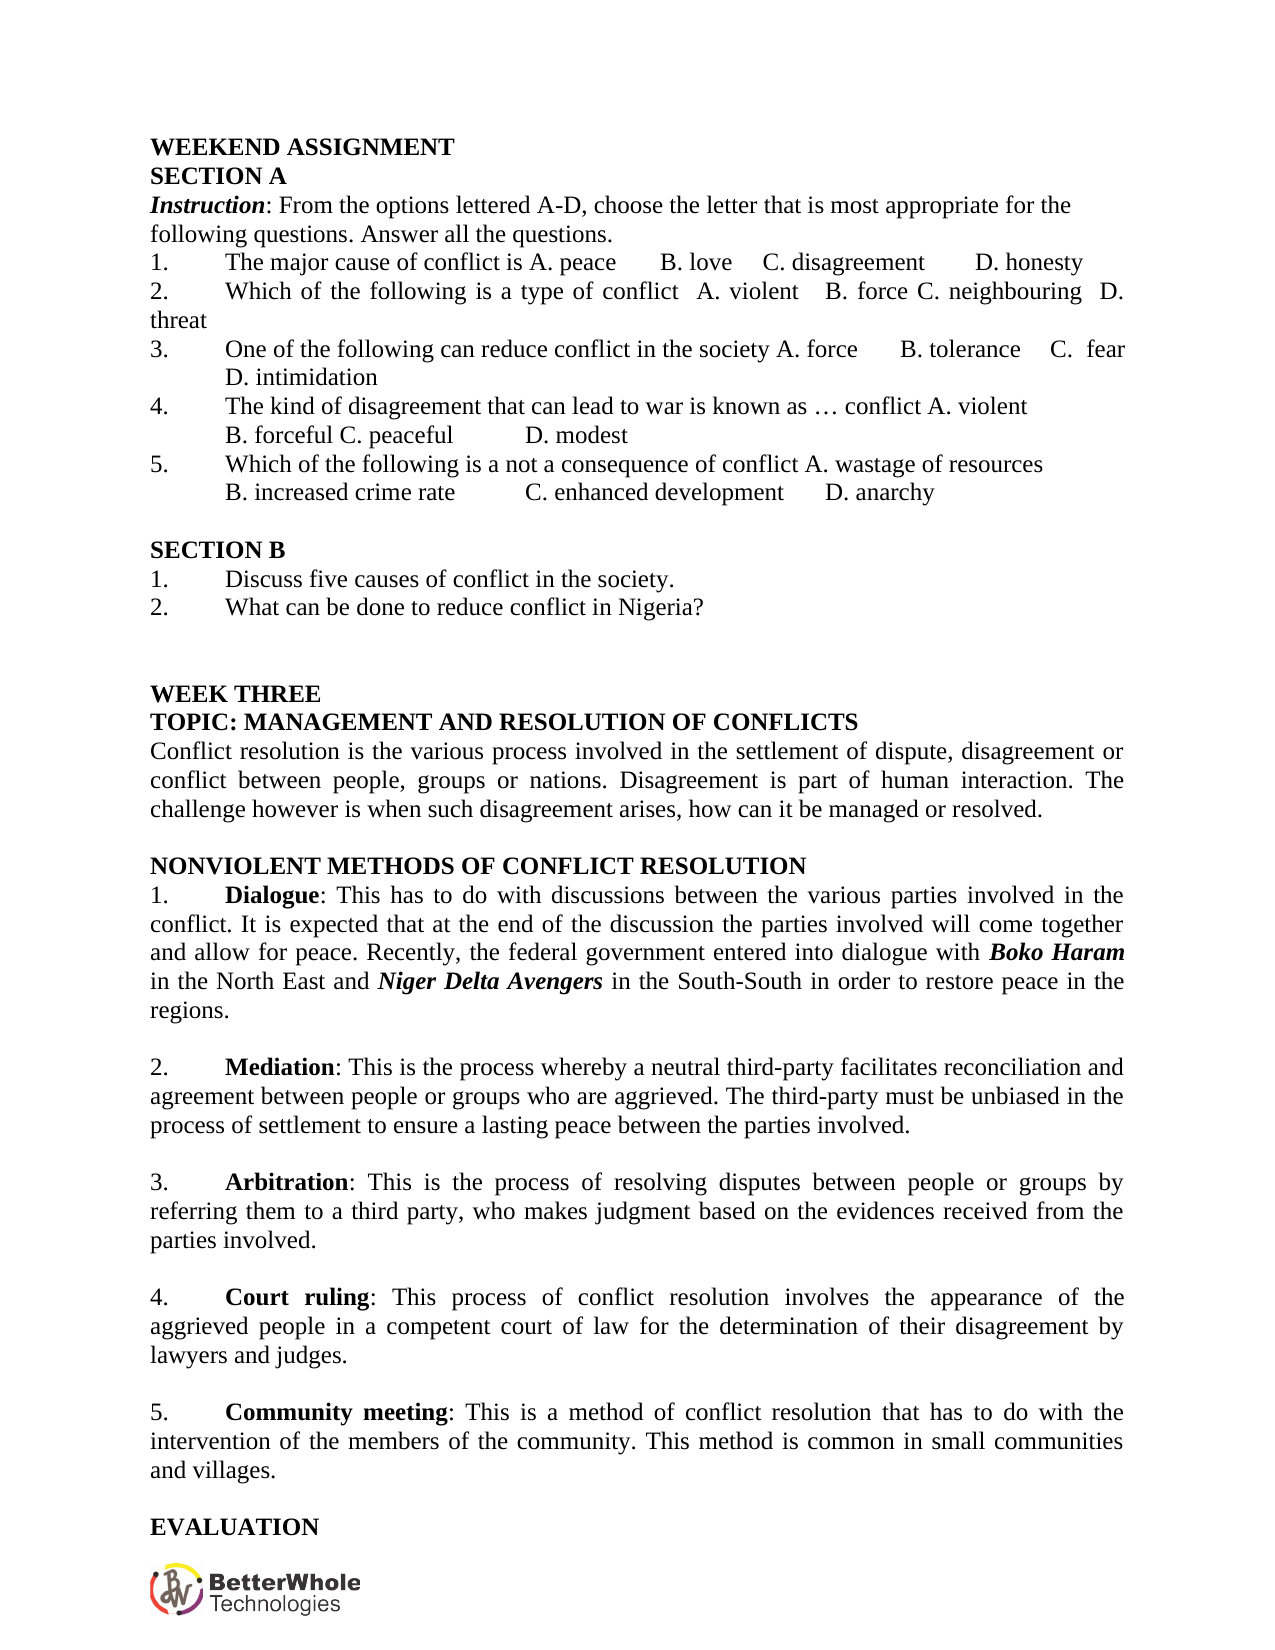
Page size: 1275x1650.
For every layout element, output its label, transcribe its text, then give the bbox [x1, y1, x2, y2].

text 1. Discuss five causes of conflict in the society. [150, 564, 1125, 592]
text Instruction: From the options lettered A-D, choose the letter that is most appropriate for the following questions. Answer all the questions. [150, 190, 1125, 247]
text SECTION A [150, 161, 1125, 190]
text 2. Which of the following is a type of conflict A. violent B. force C. neighbouring D. threat [150, 276, 1125, 334]
text 2. Mediation: This is the process whereby a neutral third-party facilitates reconciliation and agreement between people or groups who are aggrieved. The third-party must be unbiased in the process of settlement to ensure a lasting peace between the parties involved. [150, 1052, 1125, 1139]
text 4. The kind of disagreement that can lead to war is known as … conflict A. violent [150, 391, 1125, 420]
text NONVIOLENT METHODS OF CONFLICT RESOLUTION [150, 851, 1125, 880]
text 1. The major cause of conflict is A. peace B. love C. disagreement D. honesty [150, 247, 1125, 276]
text Conflict resolution is the various process involved in the settlement of dispute, disagreement or conflict between people, groups or nations. Disagreement is part of human interaction. The challenge however is when such disagreement arises, how can it be managed or resolved. [150, 736, 1125, 822]
picture [150, 1563, 360, 1616]
text 4. Court ruling: This process of conflict resolution involves the appearance of the aggrieved people in a competent court of law for the determination of their disagreement by lawyers and judges. [150, 1282, 1125, 1369]
text EVALUATION [150, 1512, 1125, 1541]
text 1. Dialogue: This has to do with discussions between the various parties involved in the conflict. It is expected that at the end of the discussion the parties involved will come together and allow for peace. Recently, the federal government entered into dialogue with Boko Haram in the North East and Niger Delta Avengers in the South-South in order to restore peace in the regions. [150, 880, 1125, 1024]
text WEEK THREE [150, 679, 1125, 707]
text TOPIC: MANAGEMENT AND RESOLUTION OF CONFLICTS [150, 707, 1125, 736]
text 3. Arbitration: This is the process of resolving disputes between people or groups by referring them to a third party, who makes judgment based on the evidences received from the parties involved. [150, 1167, 1125, 1254]
text 2. What can be done to reduce conflict in Nigeria? [150, 592, 1125, 621]
text 5. Which of the following is a not a consequence of conflict A. wastage of resources [150, 449, 1125, 477]
text 5. Community meeting: This is a method of conflict resolution that has to do with the intervention of the members of the community. This method is common in small communities and villages. [150, 1397, 1125, 1484]
text SECTION B [150, 535, 1125, 564]
text B. forceful C. peaceful D. modest [225, 420, 1125, 449]
text 3. One of the following can reduce conflict in the society A. force B. tolerance C. fear D. intimidation [150, 334, 1125, 391]
text B. increased crime rate C. enhanced development D. anarchy [225, 477, 1125, 506]
text WEEKEND ASSIGNMENT [150, 132, 1125, 161]
